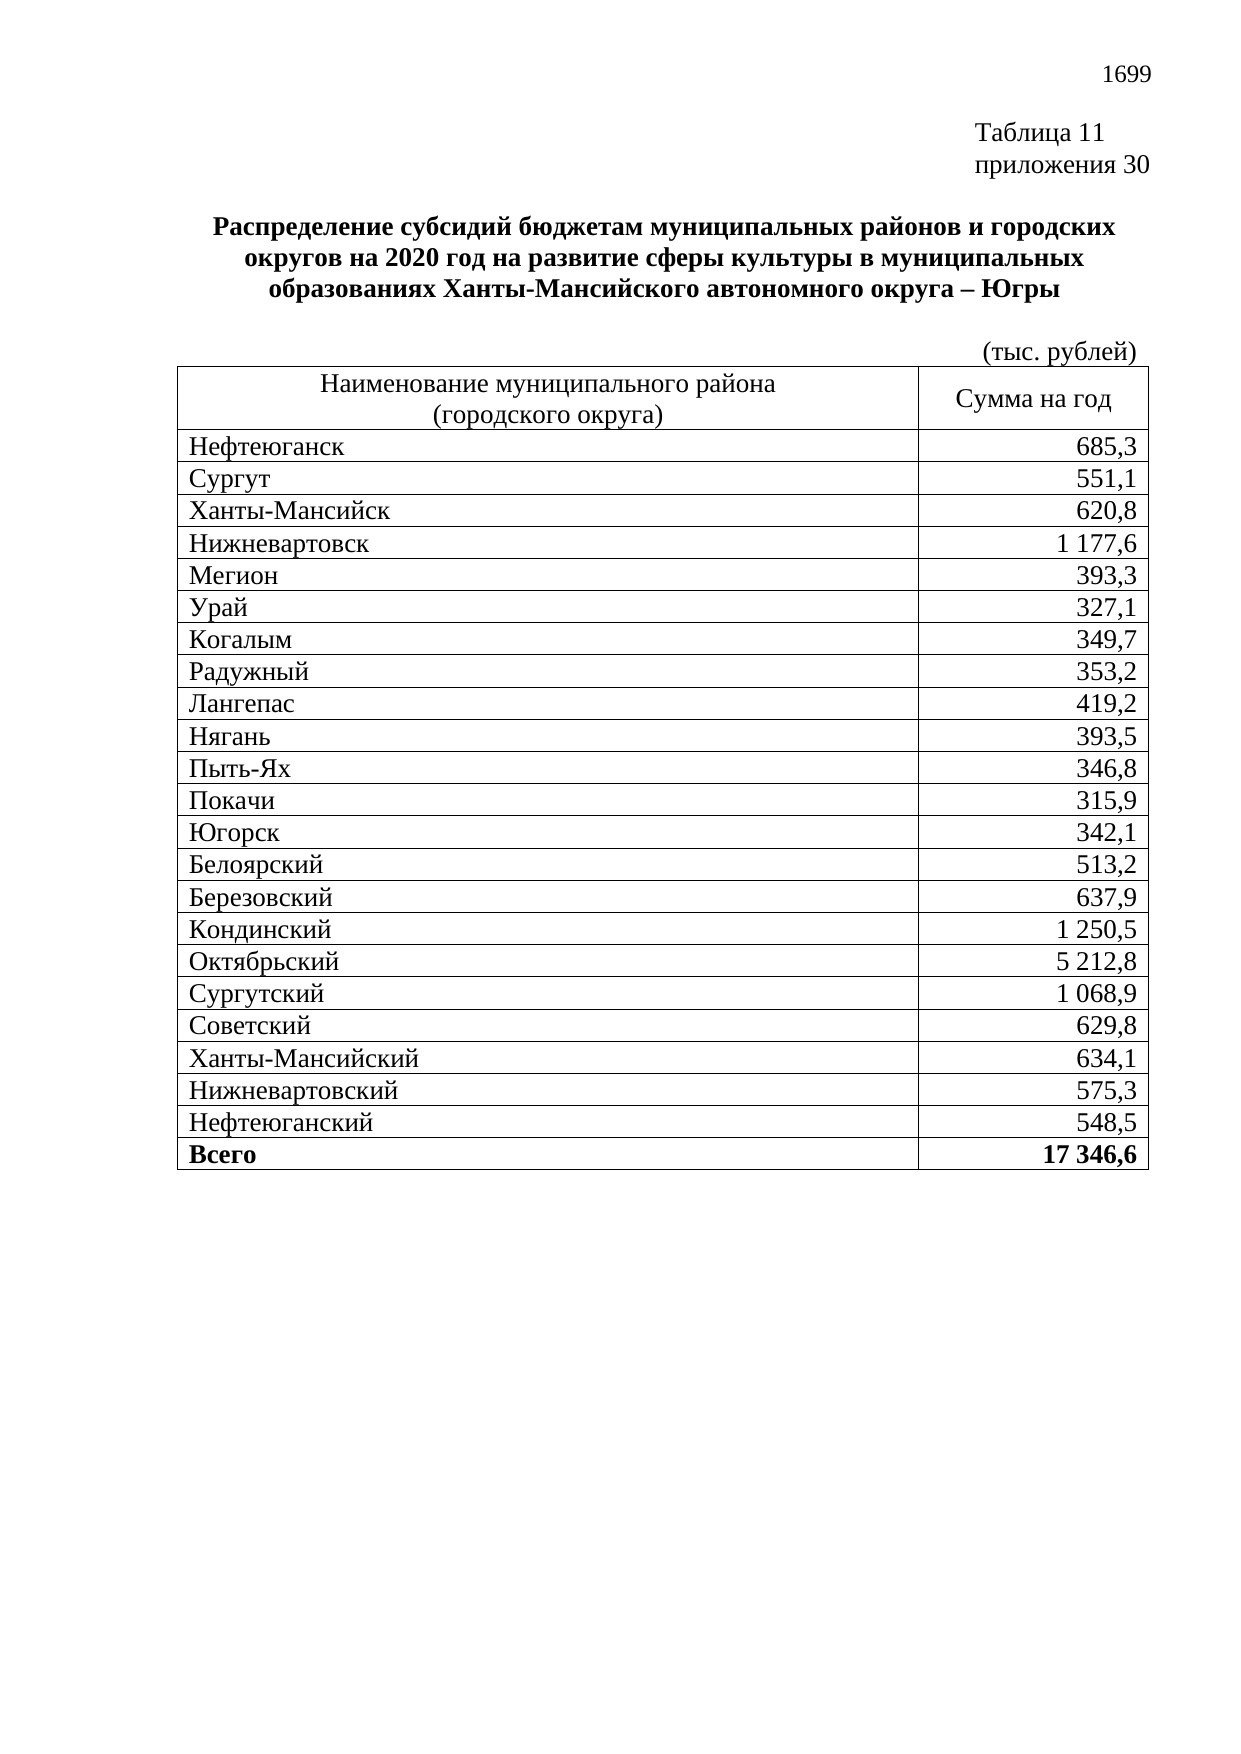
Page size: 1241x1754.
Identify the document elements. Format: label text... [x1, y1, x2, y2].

table_cell Советский [178, 1010, 918, 1041]
table_cell 342,1 [919, 816, 1148, 847]
text Распределение субсидий бюджетам муниципальных районов и городских округов на 2020 год на развитие сферы культуры в муниципальных образованиях Ханты-Мансийского автономного округа – Югры [177, 210, 1152, 303]
table_cell 353,2 [919, 655, 1148, 687]
table_cell Всего [178, 1138, 918, 1169]
table_cell 5 212,8 [919, 945, 1148, 976]
table_cell 637,9 [919, 881, 1148, 912]
table_cell Нижневартовский [178, 1074, 918, 1105]
table_cell 17 346,6 [919, 1138, 1148, 1169]
table_cell 685,3 [919, 430, 1148, 461]
table_header Наименование муниципального района (городского округа) [178, 367, 918, 429]
table_cell Кондинский [178, 913, 918, 944]
table_cell Когалым [178, 623, 918, 654]
table_cell 1 068,9 [919, 977, 1148, 1008]
text Таблица 11 [974, 117, 1152, 148]
table_cell 346,8 [919, 752, 1148, 783]
table_cell 327,1 [919, 591, 1148, 622]
table_cell 629,8 [919, 1010, 1148, 1041]
table_cell Нефтеюганск [178, 430, 918, 461]
table_cell Ханты-Мансийский [178, 1042, 918, 1073]
table_cell 419,2 [919, 688, 1148, 719]
table_header Сумма на год [919, 367, 1148, 429]
table_cell 349,7 [919, 623, 1148, 654]
table_cell Радужный [178, 655, 918, 687]
table_cell Югорск [178, 816, 918, 847]
table_cell Белоярский [178, 849, 918, 880]
table_cell 575,3 [919, 1074, 1148, 1105]
table_cell Нягань [178, 720, 918, 751]
table_cell Сургут [178, 462, 918, 493]
table_cell Ханты-Мансийск [178, 495, 918, 526]
table_cell Нефтеюганский [178, 1106, 918, 1137]
text (тыс. рублей) [915, 334, 1152, 366]
table_cell Октябрьский [178, 945, 918, 976]
table_cell 513,2 [919, 849, 1148, 880]
table_cell Березовский [178, 881, 918, 912]
table_cell Сургутский [178, 977, 918, 1008]
table_cell Мегион [178, 559, 918, 590]
table_cell Нижневартовск [178, 527, 918, 558]
table_cell 393,3 [919, 559, 1148, 590]
table_cell Урай [178, 591, 918, 622]
table_cell 393,5 [919, 720, 1148, 751]
table_cell 551,1 [919, 462, 1148, 493]
table_cell Покачи [178, 784, 918, 815]
table_cell Пыть-Ях [178, 752, 918, 783]
table_cell Лангепас [178, 688, 918, 719]
table_cell 548,5 [919, 1106, 1148, 1137]
text приложения 30 [974, 148, 1152, 179]
table_cell 634,1 [919, 1042, 1148, 1073]
table_cell 1 250,5 [919, 913, 1148, 944]
table_cell 620,8 [919, 495, 1148, 526]
table_cell 1 177,6 [919, 527, 1148, 558]
table_cell 315,9 [919, 784, 1148, 815]
